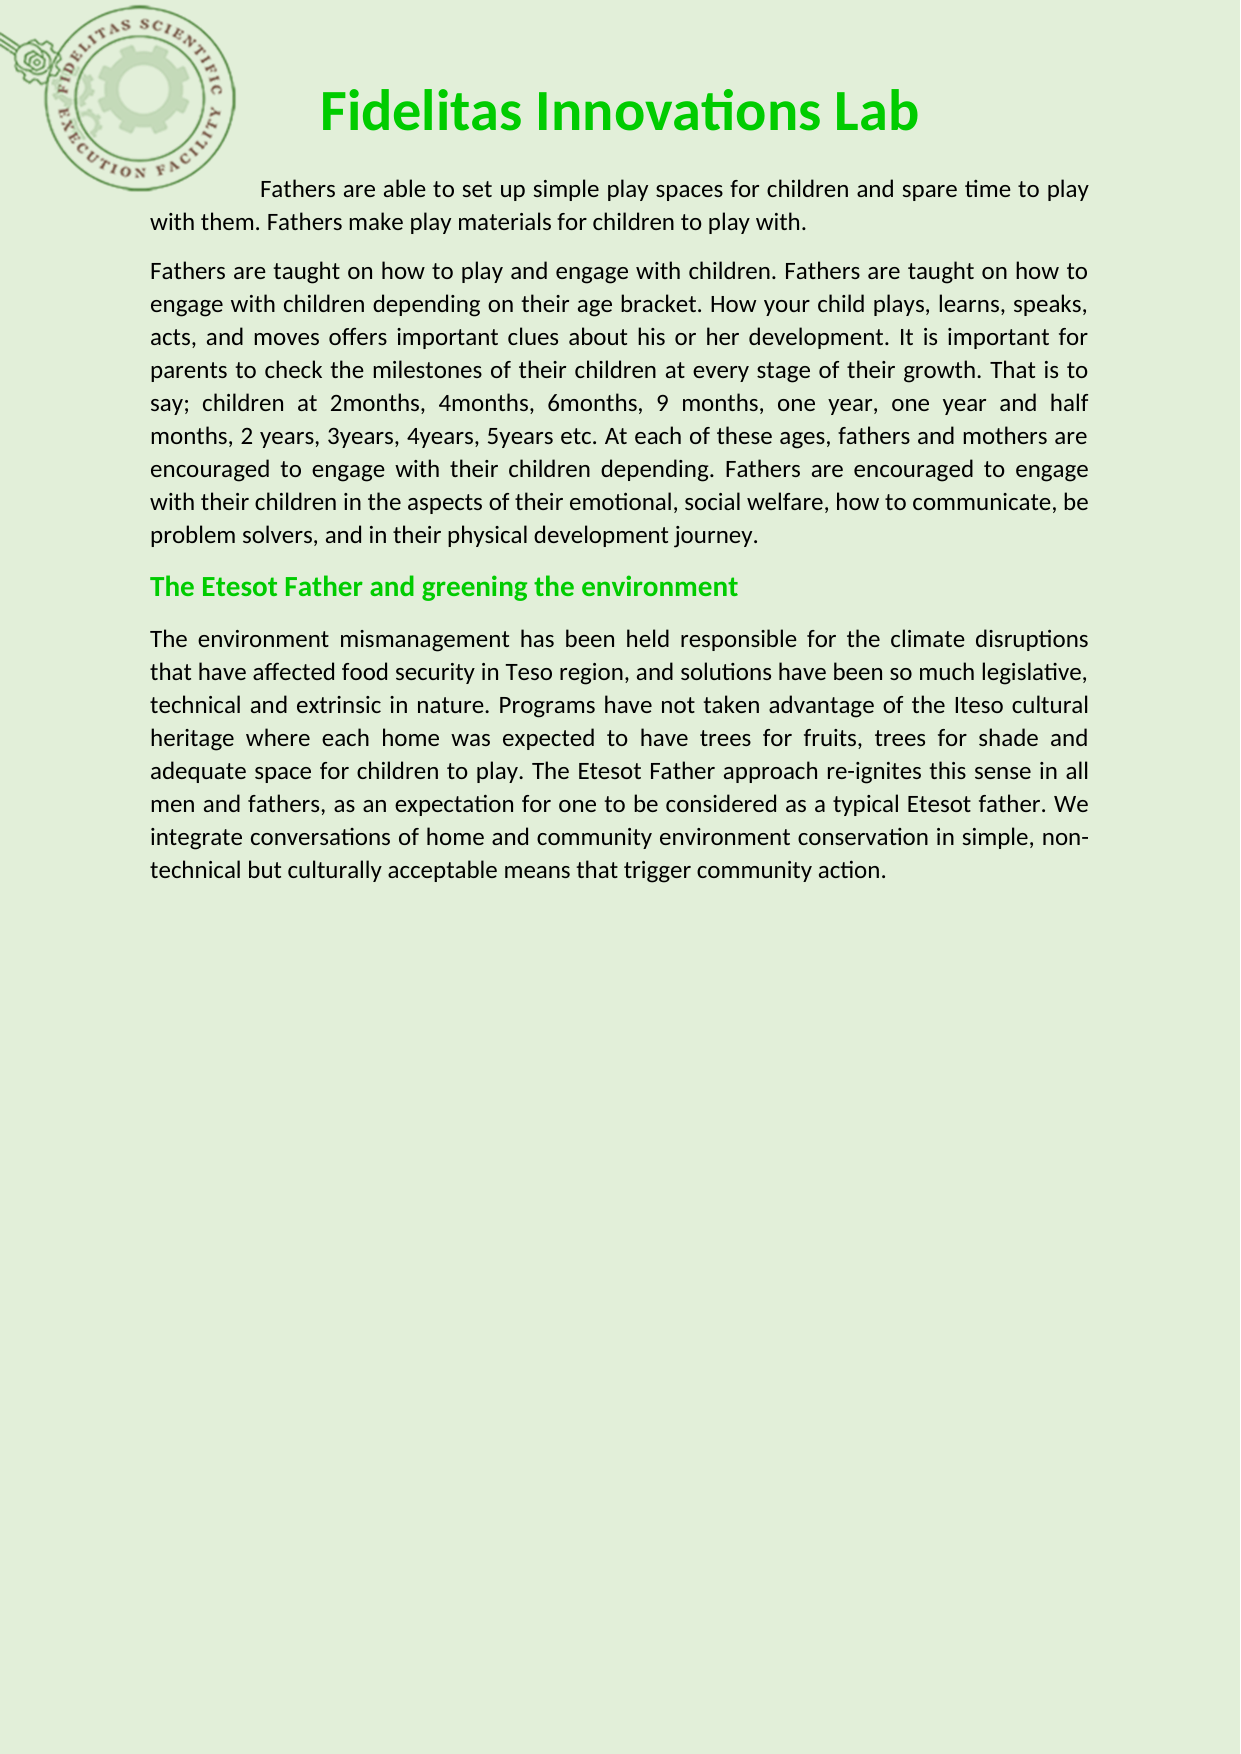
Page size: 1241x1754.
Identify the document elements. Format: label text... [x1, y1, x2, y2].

text Fathers are taught on how to play and engage with children. Fathers are taught on how to engage with children depending on their age bracket. How your child plays, learns, speaks, acts, and moves offers important clues about his or her development. It is important for parents to check the milestones of their children at every stage of their growth. That is to say; children at 2months, 4months, 6months, 9 months, one year, one year and half months, 2 years, 3years, 4years, 5years etc. At each of these ages, fathers and mothers are encouraged to engage with their children depending. Fathers are encouraged to engage with their children in the aspects of their emotional, social welfare, how to communicate, be problem solvers, and in their physical development journey. [150, 256, 1090, 549]
text The environment mismanagement has been held responsible for the climate disruptions that have affected food security in Teso region, and solutions have been so much legislative, technical and extrinsic in nature. Programs have not taken advantage of the Iteso cultural heritage where each home was expected to have trees for fruits, trees for shade and adequate space for children to play. The Etesot Father approach re-ignites this sense in all men and fathers, as an expectation for one to be considered as a typical Etesot father. We integrate conversations of home and community environment conservation in simple, non-technical but culturally acceptable means that trigger community action. [150, 623, 1090, 884]
text The Etesot Father and greening the environment [150, 568, 1090, 604]
text Fathers are able to set up simple play spaces for children and spare time to play with them. Fathers make play materials for children to play with. [150, 173, 1090, 236]
picture [0, 0, 242, 196]
